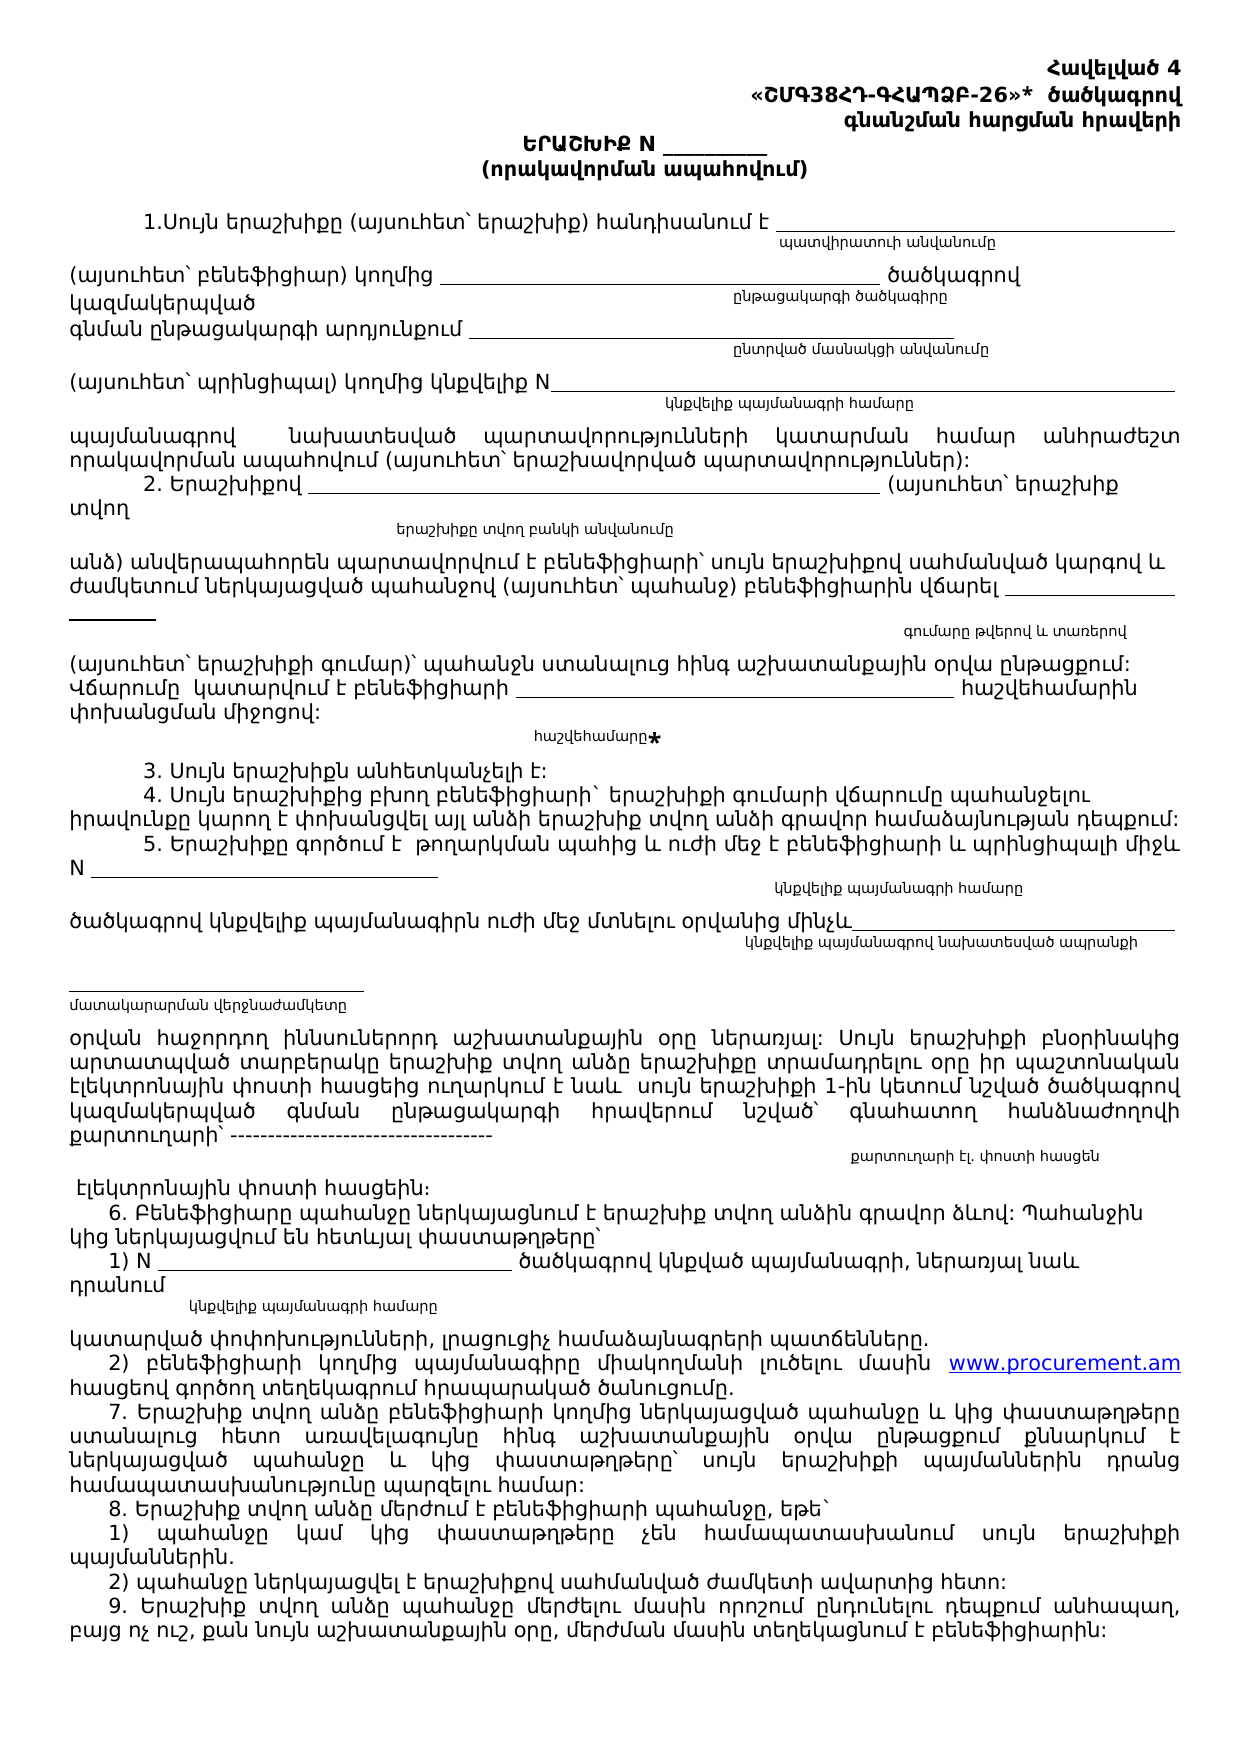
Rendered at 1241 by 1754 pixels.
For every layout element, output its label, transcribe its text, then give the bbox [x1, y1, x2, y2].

text անձ) անվերապահորեն պարտավորվում է բենեֆիցիարի՝ սույն երաշխիքով սահմանված կարգով և ժամկետում ներկայացված պահանջով (այսուհետ՝ պահանջ) բենեֆիցիարին վճարել [69, 550, 1181, 623]
text 6. Բենեֆիցիարը պահանջը ներկայացնում է երաշխիք տվող անձին գրավոր ձևով: Պահանջին կից ներկայացվում են հետևյալ փաստաթղթերը՝ [69, 1201, 1181, 1249]
list օրվան հաջորդող իննսուներորդ աշխատանքային օրը ներառյալ: Սույն երաշխիքի բնօրինակից արտատպված տարբերակը երաշխիք տվող անձը երաշխիքը տրամադրելու օրը իր պաշտոնական էլեկտրոնային փոստի հասցեից ուղարկում է նաև սույն երաշխիքի 1-ին կետում նշված ծածկագրով կազմակերպված գնման ընթացակարգի հրավերում նշված՝ գնահատող հանձնաժողովի քարտուղարի՝ ----------------------------------- [69, 1026, 1181, 1147]
text կատարված փոփոխությունների, լրացուցիչ համաձայնագրերի պատճենները. [69, 1327, 1181, 1351]
text 2) պահանջը ներկայացվել է երաշխիքով սահմանված ժամկետի ավարտից հետո: [69, 1570, 1181, 1594]
text հաշվեհամարը* [143, 725, 1181, 759]
text գումարը թվերով և տառերով [807, 623, 1181, 652]
list քարտուղարի էլ. փոստի հասցեն [69, 1147, 1181, 1176]
text 1.Սույն երաշխիքը (այսուհետ՝ երաշխիք) հանդիսանում է [69, 210, 1181, 234]
text (այսուհետ՝ բենեֆիցիար) կողմից ծածկագրով կազմակերպված ընթացակարգի ծածկագիրը [69, 263, 1181, 317]
text երաշխիքը տվող բանկի անվանումը [69, 521, 1181, 550]
text 9. Երաշխիք տվող անձը պահանջը մերժելու մասին որոշում ընդունելու դեպքում անհապաղ, բայց ոչ ուշ, քան նույն աշխատանքային օրը, մերժման մասին տեղեկացնում է բենեֆիցիարին: [69, 1594, 1181, 1642]
text ընտրված մասնակցի անվանումը [69, 341, 1181, 370]
text 8. Երաշխիք տվող անձը մերժում է բենեֆիցիարի պահանջը, եթե` [69, 1497, 1181, 1521]
text (այսուհետ՝ պրինցիպալ) կողմից կնքվելիք N կնքվելիք պայմանագրի համարը [69, 370, 1181, 424]
list ծածկագրով կնքվելիք պայմանագիրն ուժի մեջ մտնելու օրվանից մինչև [69, 909, 1181, 933]
text (այսուհետ՝ երաշխիքի գումար)՝ պահանջն ստանալուց հինգ աշխատանքային օրվա ընթացքում: Վճարումը կատարվում է բենեֆիցիարի հաշվեհամարին փոխանցման միջոցով: [69, 652, 1181, 725]
text Հավելված 4 [69, 56, 1181, 80]
text 7. Երաշխիք տվող անձը բենեֆիցիարի կողմից ներկայացված պահանջը և կից փաստաթղթերը ստանալուց հետո առավելագույնը հինգ աշխատանքային օրվա ընթացքում քննարկում է ներկայացված պահանջը և կից փաստաթղթերը՝ սույն երաշխիքի պայմաններին դրանց համապատասխանությունը պարզելու համար: [69, 1400, 1181, 1497]
text (որակավորման ապահովում) [69, 157, 1181, 181]
text ԵՐԱՇԽԻՔ N __________ [69, 132, 1181, 157]
text կնքվելիք պայմանագրի համարը [69, 1298, 1181, 1327]
text 1) պահանջը կամ կից փաստաթղթերը չեն համապատասխանում սույն երաշխիքի պայմաններին. [69, 1521, 1181, 1570]
text 2. Երաշխիքով (այսուհետ՝ երաշխիք տվող [69, 472, 1181, 521]
text «ՇՄԳ38ՀԴ-ԳՀԱՊՁԲ-26»* ծածկագրով [69, 80, 1181, 108]
list էլեկտրոնային փոստի հասցեին։ [69, 1176, 1181, 1201]
text գնանշման հարցման հրավերի [69, 108, 1181, 132]
text պայմանագրով նախատեսված պարտավորությունների կատարման համար անհրաժեշտ որակավորման ապահովում (այսուհետ՝ երաշխավորված պարտավորություններ): [69, 424, 1181, 472]
list կնքվելիք պայմանագրով նախատեսված ապրանքի [69, 933, 1181, 963]
text 3. Սույն երաշխիքն անհետկանչելի է: [69, 759, 1181, 783]
text 2) բենեֆիցիարի կողմից պայմանագիրը միակողմանի լուծելու մասին www.procurement.am հասցեով գործող տեղեկագրում հրապարակած ծանուցումը. [69, 1351, 1181, 1400]
text կնքվելիք պայմանագրի համարը [585, 880, 1181, 909]
text 4. Սույն երաշխիքից բխող բենեֆիցիարի` երաշխիքի գումարի վճարումը պահանջելու իրավունքը կարող է փոխանցվել այլ անձի երաշխիք տվող անձի գրավոր համաձայնության դեպքում: [69, 783, 1181, 832]
text գնման ընթացակարգի արդյունքում [69, 317, 1181, 341]
text 5. Երաշխիքը գործում է թողարկման պահից և ուժի մեջ է բենեֆիցիարի և պրինցիպալի միջև N [69, 832, 1181, 880]
text պատվիրատուի անվանումը [659, 234, 1181, 263]
text 1) N ծածկագրով կնքված պայմանագրի, ներառյալ նաև դրանում [69, 1249, 1181, 1298]
list մատակարարման վերջնաժամկետը [69, 997, 1181, 1026]
